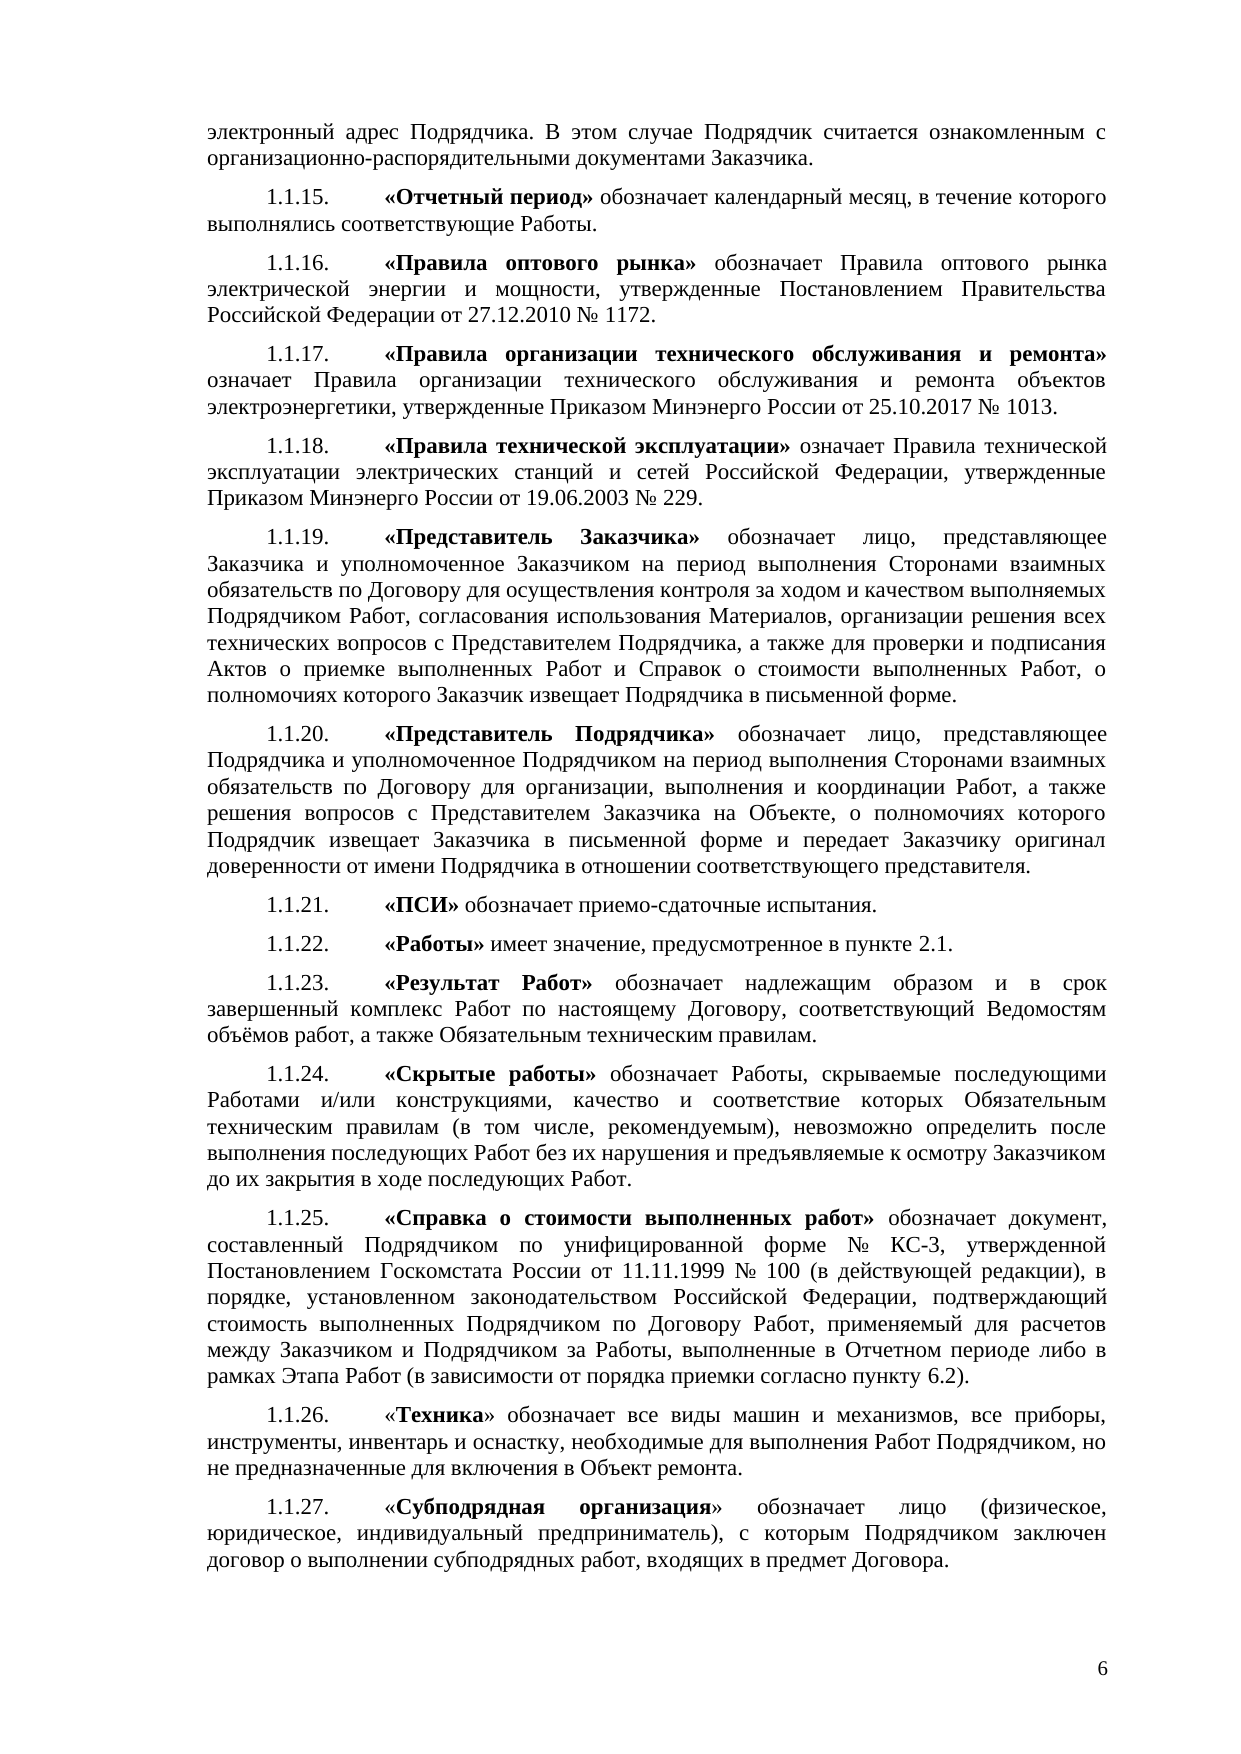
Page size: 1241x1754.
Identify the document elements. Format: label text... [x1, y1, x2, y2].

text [207, 118, 1107, 171]
text «Результат Работ» обозначает надлежащим образом и в срок завершенный комплекс Работ по настоящему Договору, соответствующий Ведомостям объёмов работ, а также Обязательным техническим правилам. [207, 968, 1107, 1048]
text «Представитель Подрядчика» обозначает лицо, представляющее Подрядчика и уполномоченное Подрядчиком на период выполнения Сторонами взаимных обязательств по Договору для организации, выполнения и координации Работ, а также решения вопросов с Представителем Заказчика на Объекте, о полномочиях которого Подрядчик извещает Заказчика в письменной форме и передает Заказчику оригинал доверенности от имени Подрядчика в отношении соответствующего представителя. [207, 720, 1107, 878]
text «Техника» обозначает все виды машин и механизмов, все приборы, инструменты, инвентарь и оснастку, необходимые для выполнения Работ Подрядчиком, но не предназначенные для включения в Объект ремонта. [207, 1401, 1107, 1480]
text «Справка о стоимости выполненных работ» обозначает документ, составленный Подрядчиком по унифицированной форме № КС-3, утвержденной Постановлением Госкомстата России от 11.11.1999 № 100 (в действующей редакции), в порядке, установленном законодательством Российской Федерации, подтверждающий стоимость выполненных Подрядчиком по Договору Работ, применяемый для расчетов между Заказчиком и Подрядчиком за Работы, выполненные в Отчетном периоде либо в рамках Этапа Работ (в зависимости от порядка приемки согласно пункту 20.2). [207, 1204, 1107, 1389]
text «Правила оптового рынка» обозначает Правила оптового рынка электрической энергии и мощности, утвержденные Постановлением Правительства Российской Федерации от 27.12.2010 № 1172. [207, 248, 1107, 328]
text «Скрытые работы» обозначает Работы, скрываемые последующими Работами и/или конструкциями, качество и соответствие которых Обязательным техническим правилам (в том числе, рекомендуемым), невозможно определить после выполнения последующих Работ без их нарушения и предъявляемые к осмотру Заказчиком до их закрытия в ходе последующих Работ. [207, 1060, 1107, 1192]
text «Правила технической эксплуатации» означает Правила технической эксплуатации электрических станций и сетей Российской Федерации, утвержденные Приказом Минэнерго России от 19.06.2003 № 229. [207, 432, 1107, 511]
text «ПСИ» обозначает приемо-сдаточные испытания. [207, 891, 1107, 917]
text «Правила организации технического обслуживания и ремонта» означает Правила организации технического обслуживания и ремонта объектов электроэнергетики, утвержденные Приказом Минэнерго России от 25.10.2017 № 1013. [207, 340, 1107, 419]
text «Отчетный период» обозначает календарный месяц, в течение которого выполнялись соответствующие Работы. [207, 183, 1107, 236]
text «Субподрядная организация» обозначает лицо (физическое, юридическое, индивидуальный предприниматель), с которым Подрядчиком заключен договор о выполнении субподрядных работ, входящих в предмет Договора. [207, 1493, 1107, 1572]
text «Работы» имеет значение, предусмотренное в пункте 2.1. [207, 930, 1107, 956]
text «Представитель Заказчика» обозначает лицо, представляющее Заказчика и уполномоченное Заказчиком на период выполнения Сторонами взаимных обязательств по Договору для осуществления контроля за ходом и качеством выполняемых Подрядчиком Работ, согласования использования Материалов, организации решения всех технических вопросов с Представителем Подрядчика, а также для проверки и подписания Актов о приемке выполненных Работ и Справок о стоимости выполненных Работ, о полномочиях которого Заказчик извещает Подрядчика в письменной форме. [207, 523, 1107, 708]
